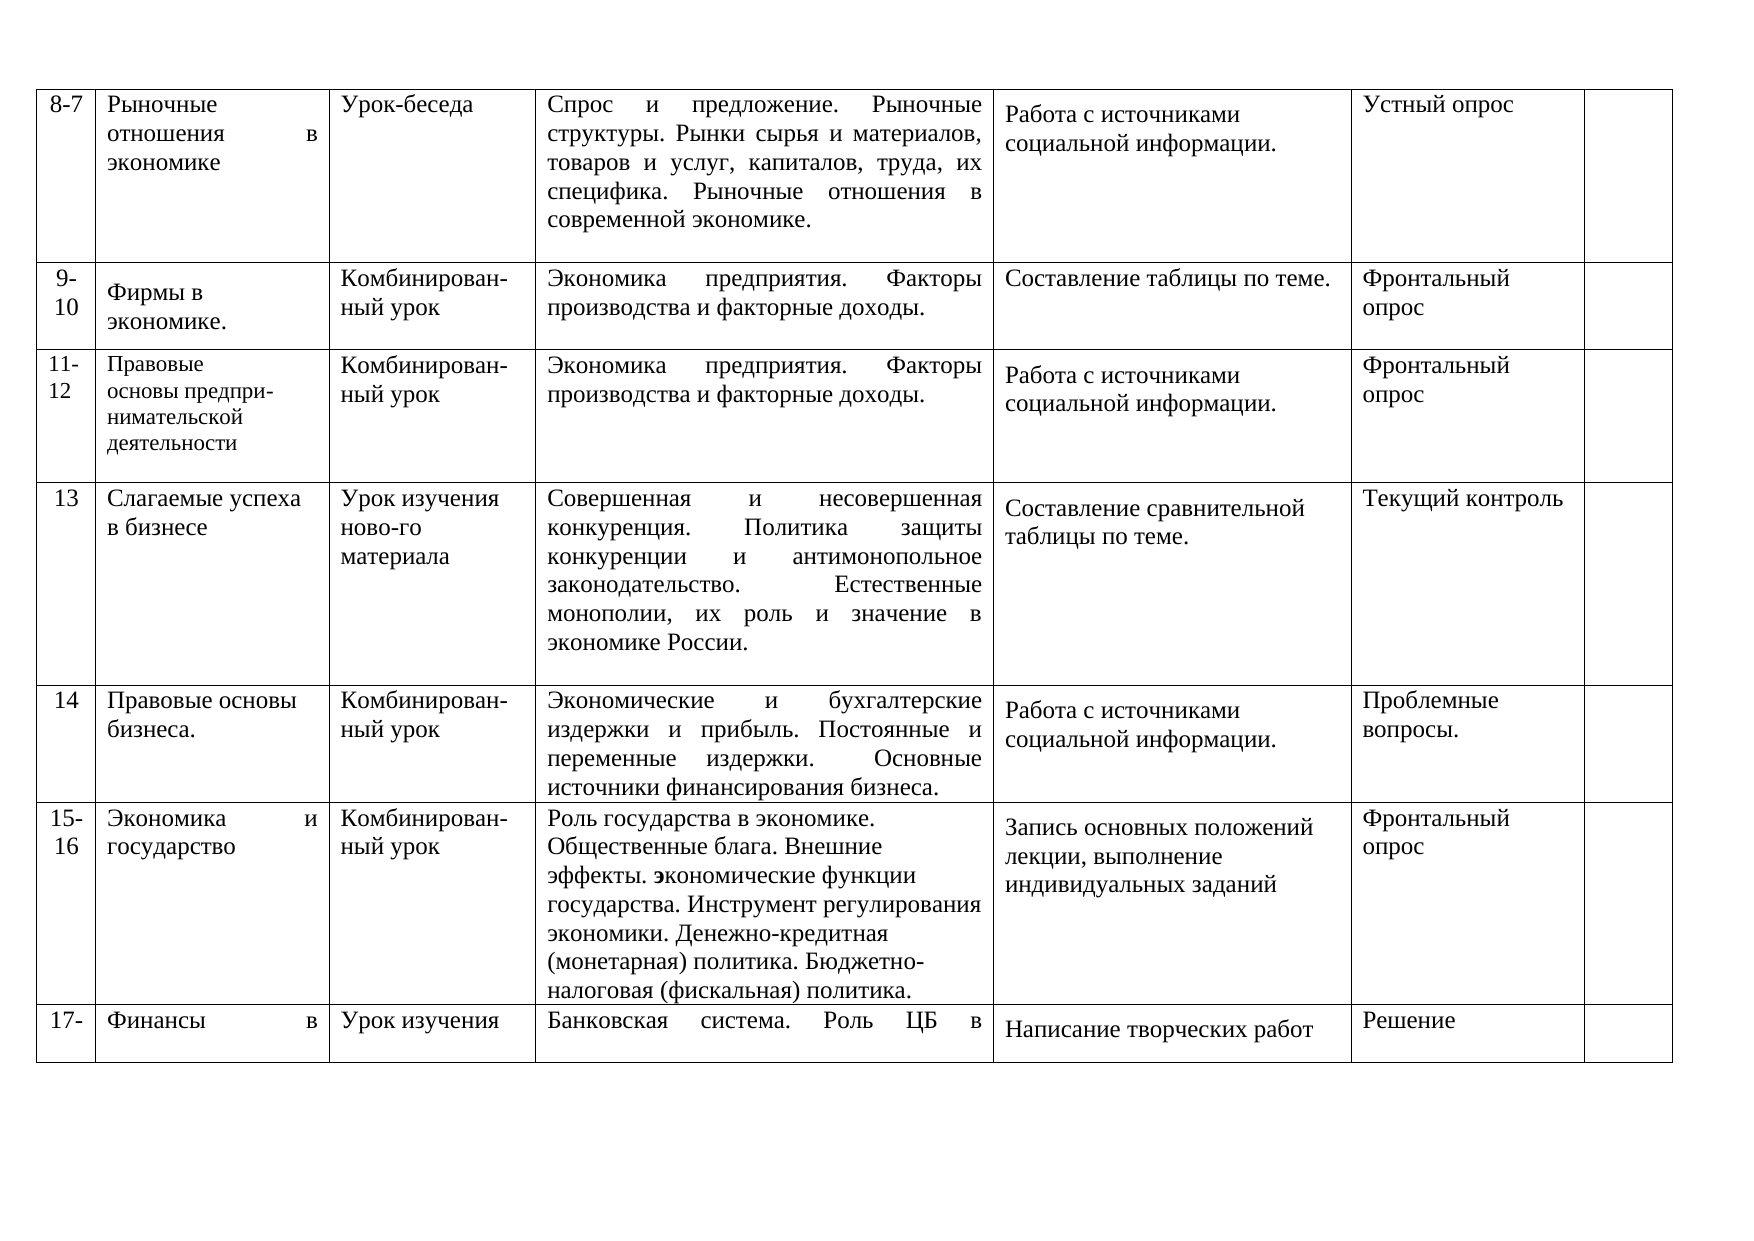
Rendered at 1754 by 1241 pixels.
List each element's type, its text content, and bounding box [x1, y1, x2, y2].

table_cell Спрос и предложение. Рыночные структуры. Рынки сырья и материалов, товаров и услуг, капиталов, труда, их специфика. Рыночные отношения в современной экономике. [536, 90, 993, 262]
table_cell Запись основных положений лекции, выполнение индивидуальных заданий [994, 803, 1351, 1004]
table_cell Урок-беседа [330, 90, 535, 262]
table_cell Проблемные вопросы. [1352, 686, 1584, 802]
table_cell Комбинирован-ный урок [330, 803, 535, 1004]
table_cell Экономика предприятия. Факторы производства и факторные доходы. [536, 263, 993, 349]
table_cell 13 [37, 483, 95, 684]
table_cell 14 [37, 686, 95, 802]
table_cell Правовые основы бизнеса. [96, 686, 329, 802]
table_cell [1585, 350, 1672, 482]
table_cell [1585, 483, 1672, 684]
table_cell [1352, 1005, 1584, 1062]
table_cell Составление сравнительной таблицы по теме. [994, 483, 1351, 684]
table_cell Комбинирован-ный урок [330, 263, 535, 349]
table_cell Фирмы в экономике. [96, 263, 329, 349]
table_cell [330, 1005, 535, 1062]
table_cell 9-10 [37, 263, 95, 349]
table_cell Текущий контроль [1352, 483, 1584, 684]
table_cell 8-7 [37, 90, 95, 262]
table_cell 15-16 [37, 803, 95, 1004]
table_cell 11-12 [37, 350, 95, 482]
table_cell [1585, 263, 1672, 349]
table_cell Роль государства в экономике. Общественные блага. Внешние эффекты. экономические функции государства. Инструмент регулирования экономики. Денежно-кредитная (монетарная) политика. Бюджетно-налоговая (фискальная) политика. [536, 803, 993, 1004]
table_cell Рыночные отношения в экономике [96, 90, 329, 262]
table_cell Экономические и бухгалтерские издержки и прибыль. Постоянные и переменные издержки. Основные источники финансирования бизнеса. [536, 686, 993, 802]
table_cell Урок изучения ново-го материала [330, 483, 535, 684]
table_cell Слагаемые успеха в бизнесе [96, 483, 329, 684]
table_cell [1585, 90, 1672, 262]
table_cell Фронтальный опрос [1352, 803, 1584, 1004]
table_cell [1585, 1005, 1672, 1062]
table_cell Правовые основы предпринимательской деятельности [96, 350, 329, 482]
table_cell Финансы в экономике [96, 1005, 329, 1062]
table_cell Совершенная и несовершенная конкуренция. Политика защиты конкуренции и антимонопольное законодательство. Естественные монополии, их роль и значение в экономике России. [536, 483, 993, 684]
table_cell Фронтальный опрос [1352, 350, 1584, 482]
table_cell Экономика и государство [96, 803, 329, 1004]
table_cell Комбинирован-ный урок [330, 350, 535, 482]
table_cell 17-18 [37, 1005, 95, 1062]
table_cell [994, 1005, 1351, 1062]
table_cell [1585, 803, 1672, 1004]
table_cell Составление таблицы по теме. [994, 263, 1351, 349]
table_cell [1585, 686, 1672, 802]
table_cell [536, 1005, 993, 1062]
table_cell Фронтальный опрос [1352, 263, 1584, 349]
table_cell Комбинирован-ный урок [330, 686, 535, 802]
table_cell Работа с источниками социальной информации. [994, 350, 1351, 482]
table_cell Работа с источниками социальной информации. [994, 686, 1351, 802]
table_cell Экономика предприятия. Факторы производства и факторные доходы. [536, 350, 993, 482]
table_cell Работа с источниками социальной информации. [994, 90, 1351, 262]
table_cell Устный опрос [1352, 90, 1584, 262]
